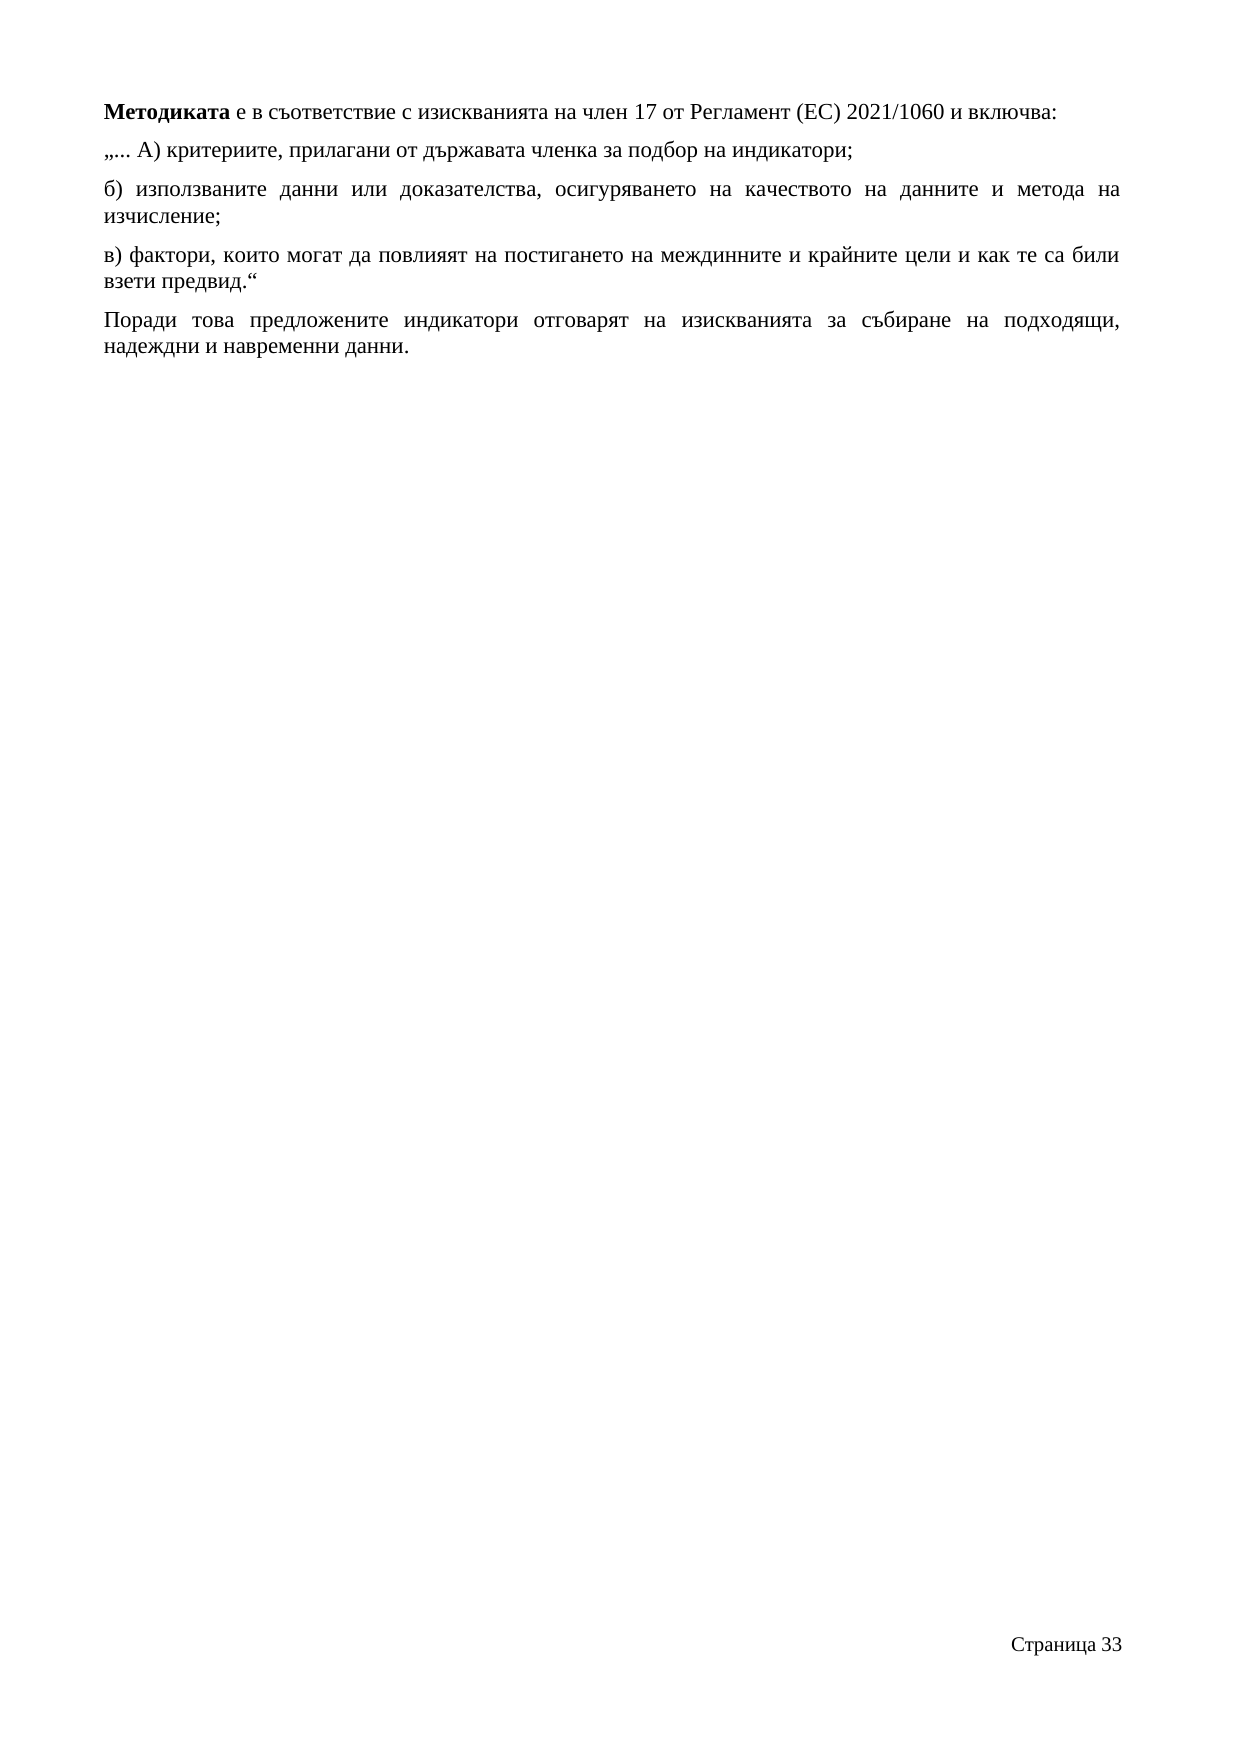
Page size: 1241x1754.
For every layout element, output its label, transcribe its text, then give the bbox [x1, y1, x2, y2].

text Поради това предложените индикатори отговарят на изискванията за събиране на подходящи, надеждни и навременни данни. [103, 306, 1122, 358]
text б) използваните данни или доказателства, осигуряването на качеството на данните и метода на изчисление; [103, 175, 1122, 228]
text „... А) критериите, прилагани от държавата членка за подбор на индикатори; [103, 137, 1122, 163]
text в) фактори, които могат да повлияят на постигането на междинните и крайните цели и как те са били взети предвид.“ [103, 241, 1122, 293]
text Методиката е в съответствие с изискванията на член 17 от Регламент (ЕС) 2021/1060 и включва: [103, 98, 1122, 124]
